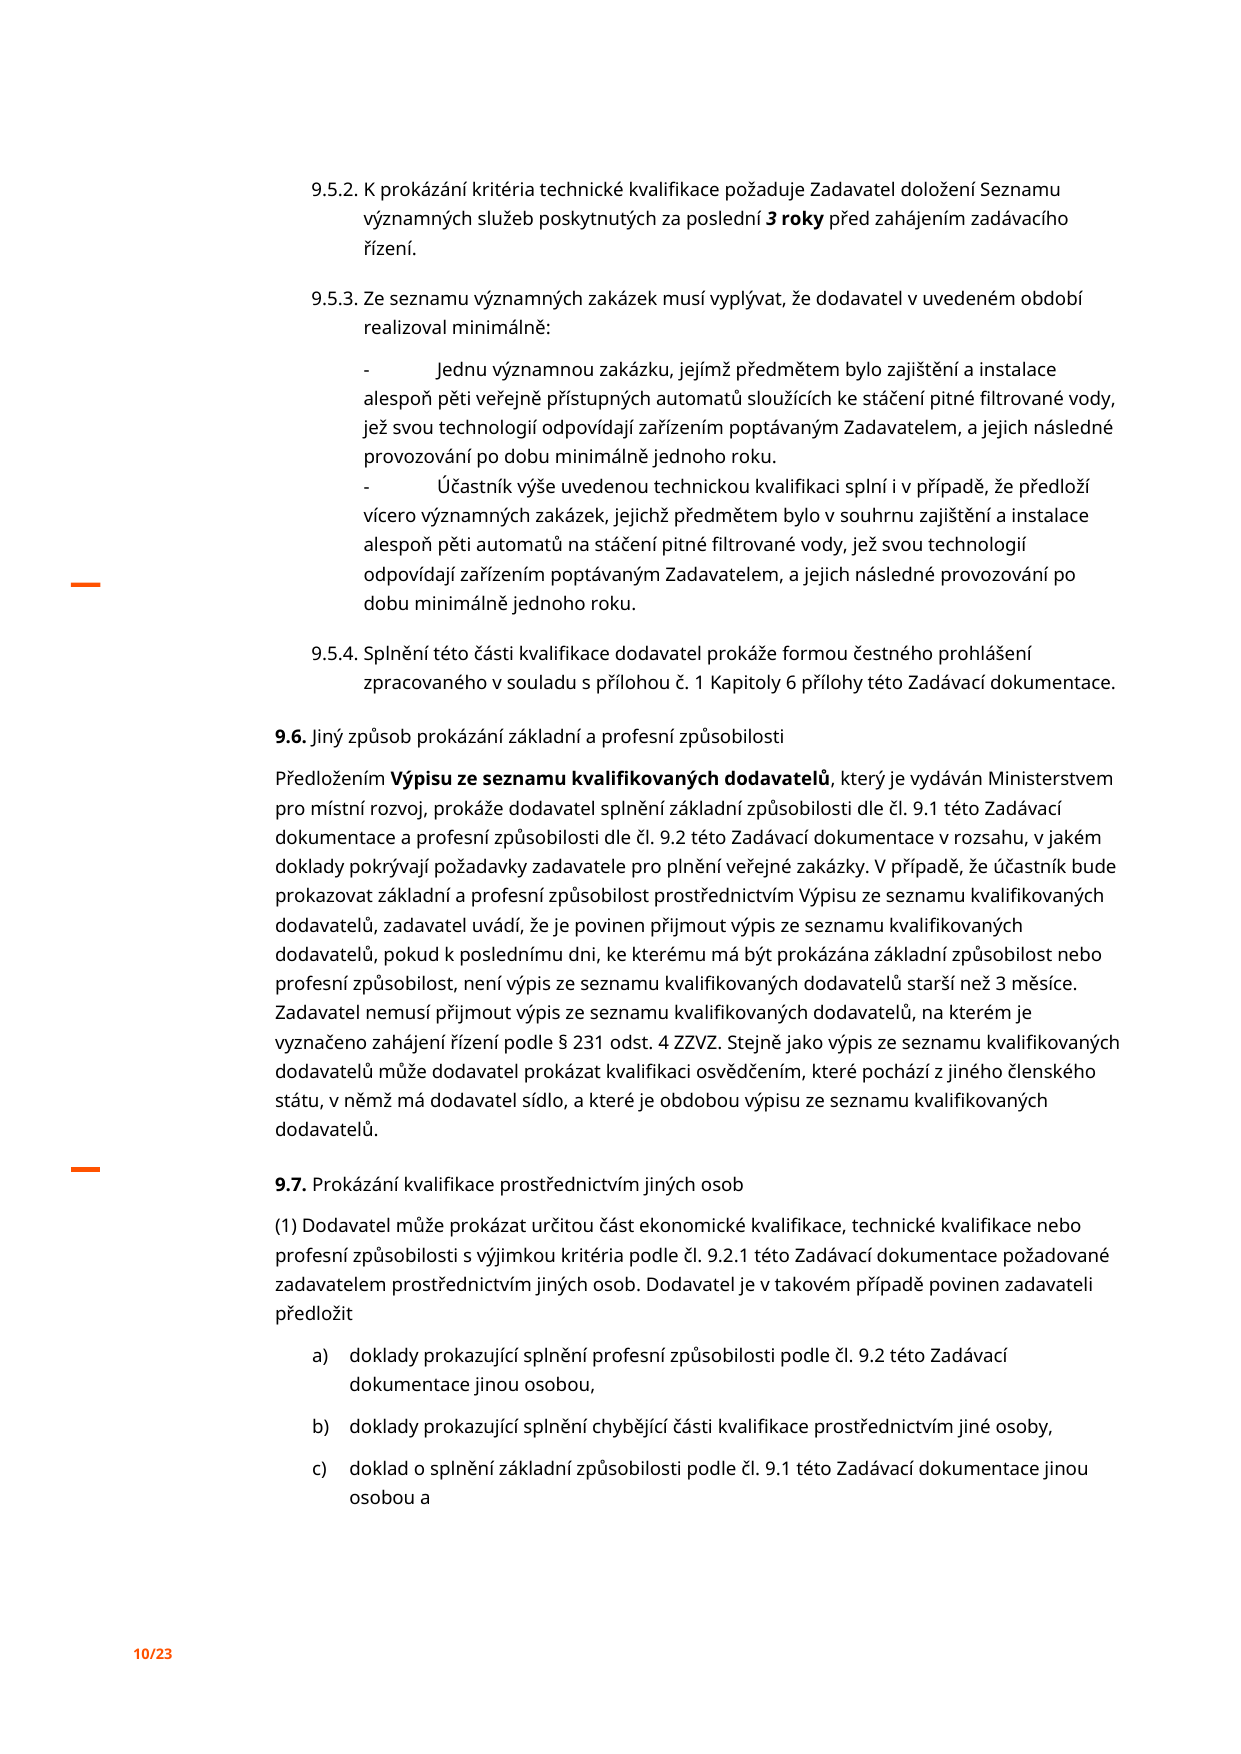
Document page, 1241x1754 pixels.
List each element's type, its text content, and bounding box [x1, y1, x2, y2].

text Ze seznamu významných zakázek musí vyplývat, že dodavatel v uvedeném období realizoval minimálně: [363, 285, 1122, 340]
list doklady prokazující splnění profesní způsobilosti podle čl. 9.2 této Zadávací dokumentace jinou osobou, [312, 1342, 1122, 1397]
text K prokázání kritéria technické kvalifikace požaduje Zadavatel doložení Seznamu významných služeb poskytnutých za poslední roky před zahájením zadávacího řízení. [363, 176, 1122, 260]
text Splnění této části kvalifikace dodavatel prokáže formou čestného prohlášení zpracovaného v souladu s přílohou č. 1 Kapitoly 6 přílohy této Zadávací dokumentace. [363, 640, 1122, 695]
text Předložením Výpisu ze seznamu kvalifikovaných dodavatelů, který je vydáván Ministerstvem pro místní rozvoj, prokáže dodavatel splnění základní způsobilosti dle čl. 9.1 této Zadávací dokumentace a profesní způsobilosti dle čl. 9.2 této Zadávací dokumentace v rozsahu, v jakém doklady pokrývají požadavky zadavatele pro plnění veřejné zakázky. V případě, že účastník bude prokazovat základní a profesní způsobilost prostřednictvím Výpisu ze seznamu kvalifikovaných dodavatelů, zadavatel uvádí, že je povinen přijmout výpis ze seznamu kvalifikovaných dodavatelů, pokud k poslednímu dni, ke kterému má být prokázána základní způsobilost nebo profesní způsobilost, není výpis ze seznamu kvalifikovaných dodavatelů starší než 3 měsíce. Zadavatel nemusí přijmout výpis ze seznamu kvalifikovaných dodavatelů, na kterém je vyznačeno zahájení řízení podle § 231 odst. 4 ZZVZ. Stejně jako výpis ze seznamu kvalifikovaných dodavatelů může dodavatel prokázat kvalifikaci osvědčením, které pochází z jiného členského státu, v němž má dodavatel sídlo, a které je obdobou výpisu ze seznamu kvalifikovaných dodavatelů. [275, 766, 1122, 1142]
list doklad o splnění základní způsobilosti podle čl. 9.1 této Zadávací dokumentace jinou osobou a [312, 1455, 1122, 1510]
text Jiný způsob prokázání základní a profesní způsobilosti [275, 724, 1122, 749]
list doklady prokazující splnění chybějící části kvalifikace prostřednictvím jiné osoby, [312, 1413, 1122, 1439]
list Účastník výše uvedenou technickou kvalifikaci splní i v případě, že předloží vícero významných zakázek, jejichž předmětem bylo v souhrnu zajištění a instalace alespoň pěti automatů na stáčení pitné filtrované vody, jež svou technologií odpovídají zařízením poptávaným Zadavatelem, a jejich následné provozování po dobu minimálně jednoho roku. [363, 473, 1122, 616]
list Jednu významnou zakázku, jejímž předmětem bylo zajištění a instalace alespoň pěti veřejně přístupných automatů sloužících ke stáčení pitné filtrované vody, jež svou technologií odpovídají zařízením poptávaným Zadavatelem, a jejich následné provozování po dobu minimálně jednoho roku. [363, 356, 1122, 469]
text Prokázání kvalifikace prostřednictvím jiných osob [275, 1171, 1122, 1197]
text (1) Dodavatel může prokázat určitou část ekonomické kvalifikace, technické kvalifikace nebo profesní způsobilosti s výjimkou kritéria podle čl. 9.2.1 této Zadávací dokumentace požadované zadavatelem prostřednictvím jiných osob. Dodavatel je v takovém případě povinen zadavateli předložit [275, 1213, 1122, 1326]
